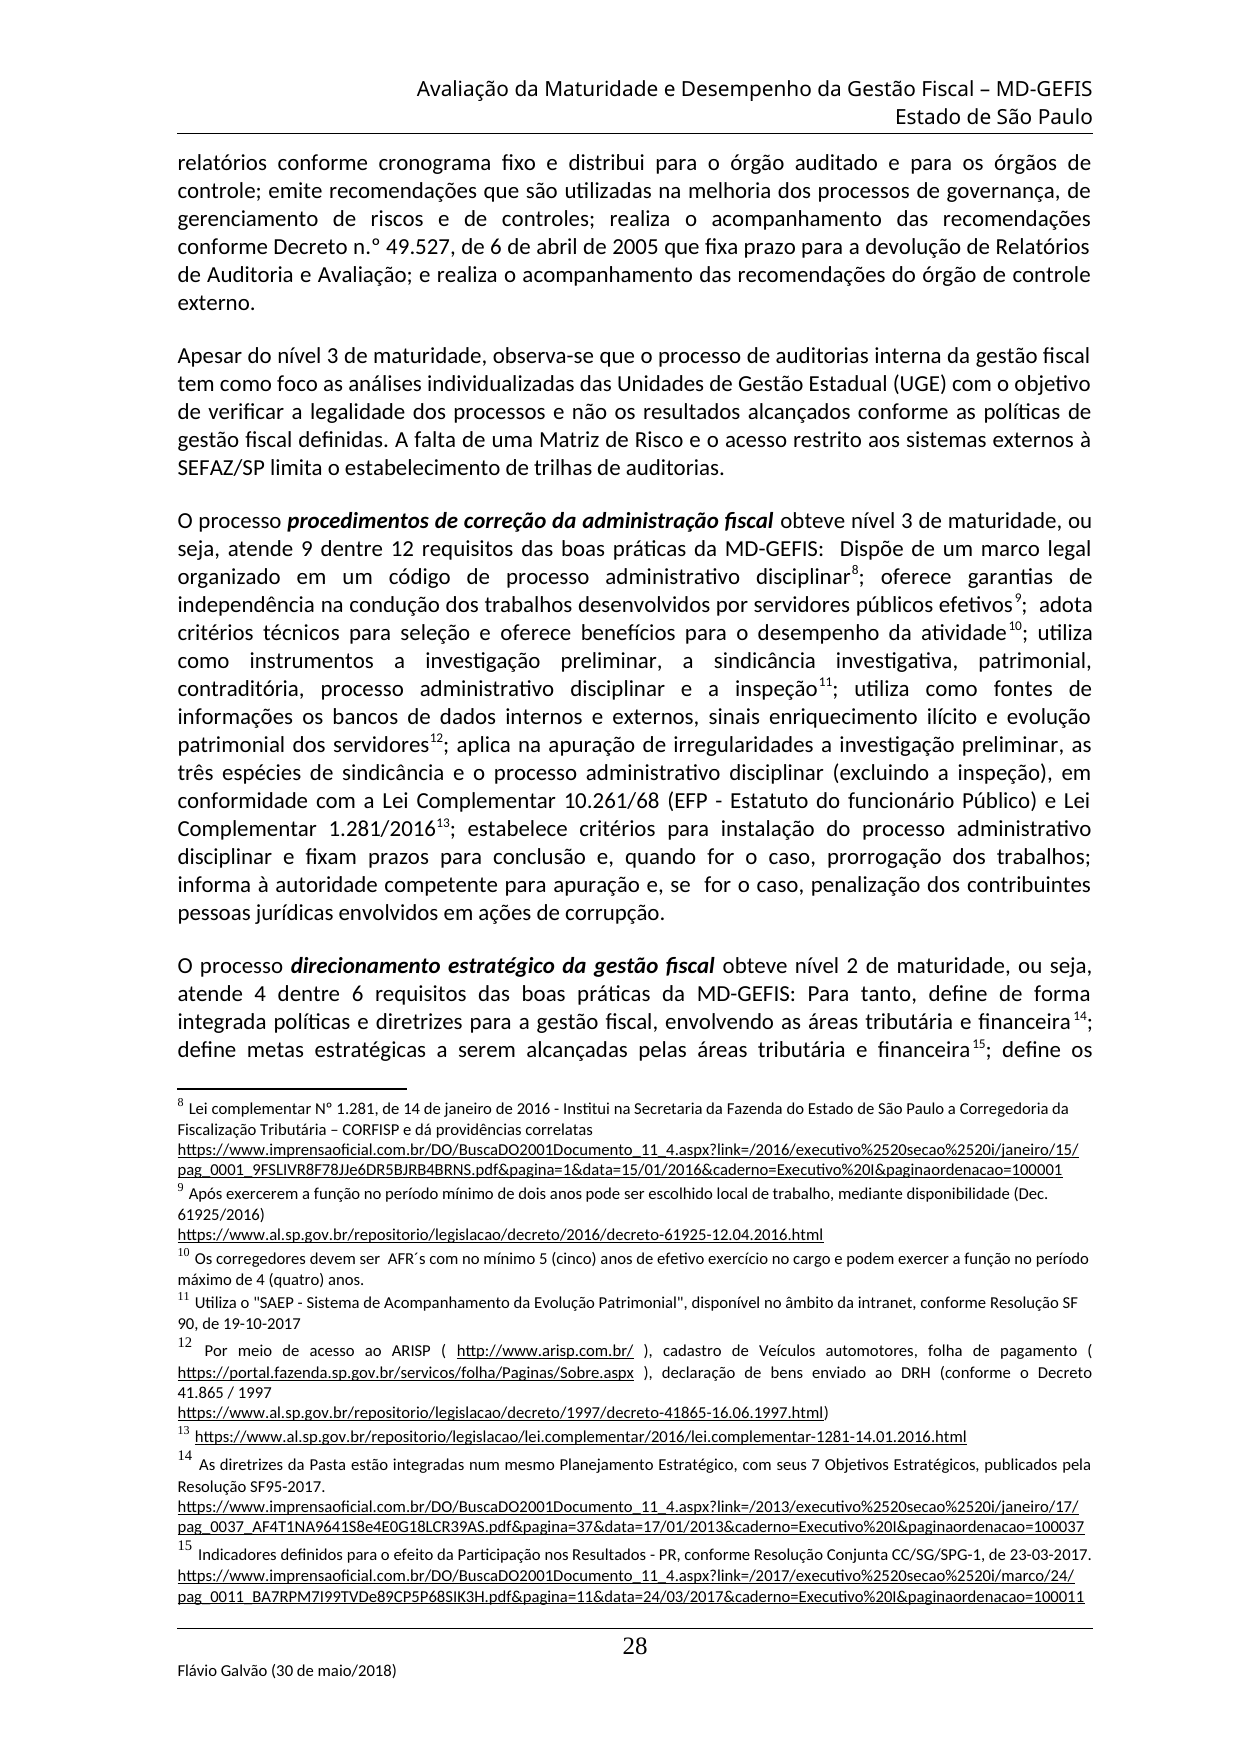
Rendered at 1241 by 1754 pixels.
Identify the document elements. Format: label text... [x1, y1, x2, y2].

text O processo procedimentos de correção da administração fiscal obteve nível 3 de maturidade, ou seja, atende 9 dentre 12 requisitos das boas práticas da MD-GEFIS: Dispõe de um marco legal organizado em um código de processo administrativo disciplinar; oferece garantias de independência na condução dos trabalhos desenvolvidos por servidores públicos efetivos; adota critérios técnicos para seleção e oferece benefícios para o desempenho da atividade; utiliza como instrumentos a investigação preliminar, a sindicância investigativa, patrimonial, contraditória, processo administrativo disciplinar e a inspeção; utiliza como fontes de informações os bancos de dados internos e externos, sinais enriquecimento ilícito e evolução patrimonial dos servidores; aplica na apuração de irregularidades a investigação preliminar, as três espécies de sindicância e o processo administrativo disciplinar (excluindo a inspeção), em conformidade com a Lei Complementar 10.261/68 (EFP - Estatuto do funcionário Público) e Lei Complementar 1.281/2016; estabelece critérios para instalação do processo administrativo disciplinar e fixam prazos para conclusão e, quando for o caso, prorrogação dos trabalhos; informa à autoridade competente para apuração e, se for o caso, penalização dos contribuintes pessoas jurídicas envolvidos em ações de corrupção. [177, 506, 1093, 926]
text Apesar do nível 3 de maturidade, observa-se que o processo de auditorias interna da gestão fiscal tem como foco as análises individualizadas das Unidades de Gestão Estadual (UGE) com o objetivo de verificar a legalidade dos processos e não os resultados alcançados conforme as políticas de gestão fiscal definidas. A falta de uma Matriz de Risco e o acesso restrito aos sistemas externos à SEFAZ/SP limita o estabelecimento de trilhas de auditorias. [177, 341, 1093, 481]
text O processo de auditoria interna da gestão fiscal obteve nível 3 de maturidade, ou seja, atende a todos os 8 requisitos das boas práticas da MD-GEFIS: Está formalmente instituída, com inserção estratégica, independência profissional e livre acesso aos recursos organizacionais conforme dispõe o Decreto Nº 60.812, de 30 de setembro de 2014 (art. 26 e 27); produz relatórios sistêmicos sobre confiabilidade e integridade de informações fiscais e operacionais, eficácia e eficiência de operações, proteção de ativos e cumprimentos de leis, regulamentos e contratos; utiliza metodologias e ferramentas de auditoria reconhecidas internacionalmente (Manual COSO aplicado à Administração Pública); utiliza plano de auditoria interna, baseado nos objetivos, riscos e metas organizacionais conforme Book Plano Anual de Atividades de Auditoria Interna; emite relatórios conforme cronograma fixo e distribui para o órgão auditado e para os órgãos de controle; emite recomendações que são utilizadas na melhoria dos processos de governança, de gerenciamento de riscos e de controles; realiza o acompanhamento das recomendações conforme Decreto n.º 49.527, de 6 de abril de 2005 que fixa prazo para a devolução de Relatórios de Auditoria e Avaliação; e realiza o acompanhamento das recomendações do órgão de controle externo. [177, 148, 1093, 316]
text O processo direcionamento estratégico da gestão fiscal obteve nível 2 de maturidade, ou seja, atende 4 dentre 6 requisitos das boas práticas da MD-GEFIS: Para tanto, define de forma integrada políticas e diretrizes para a gestão fiscal, envolvendo as áreas tributária e financeira; define metas estratégicas a serem alcançadas pelas áreas tributária e financeira; define os controles internos para mitigar riscos decorrentes de atos praticados pelos agentes públicos, há exemplo, do Departamento de Tecnologia e Informação (DTI) que gerencia mais de 200 sistemas, em operação, da Secretaria da Fazenda. Deste total, 18 sistemas são classificados como serviços críticos e essenciais e recebem tratamento prioritário, pois quando apresentam algum tipo de problema podem causar significativos impactos negativos aos contribuintes, usuários em geral e ao próprio Estado. Esses serviços críticos e essenciais são monitorados por até 24 horas, todos os dias, em regime de acionamento em situações emergenciais, inclusive finais de semana e feriados. A SEFAZ atingiu altos índices de disponibilidade dos serviços críticos (entre 98,5% e 100%); e realiza reuniões periódicas de acompanhamento de resultados envolvendo as áreas tributária e financeira (reuniões de SPRINTs para Correção de Desvios - metodologia SCRUM. [177, 951, 1093, 1063]
